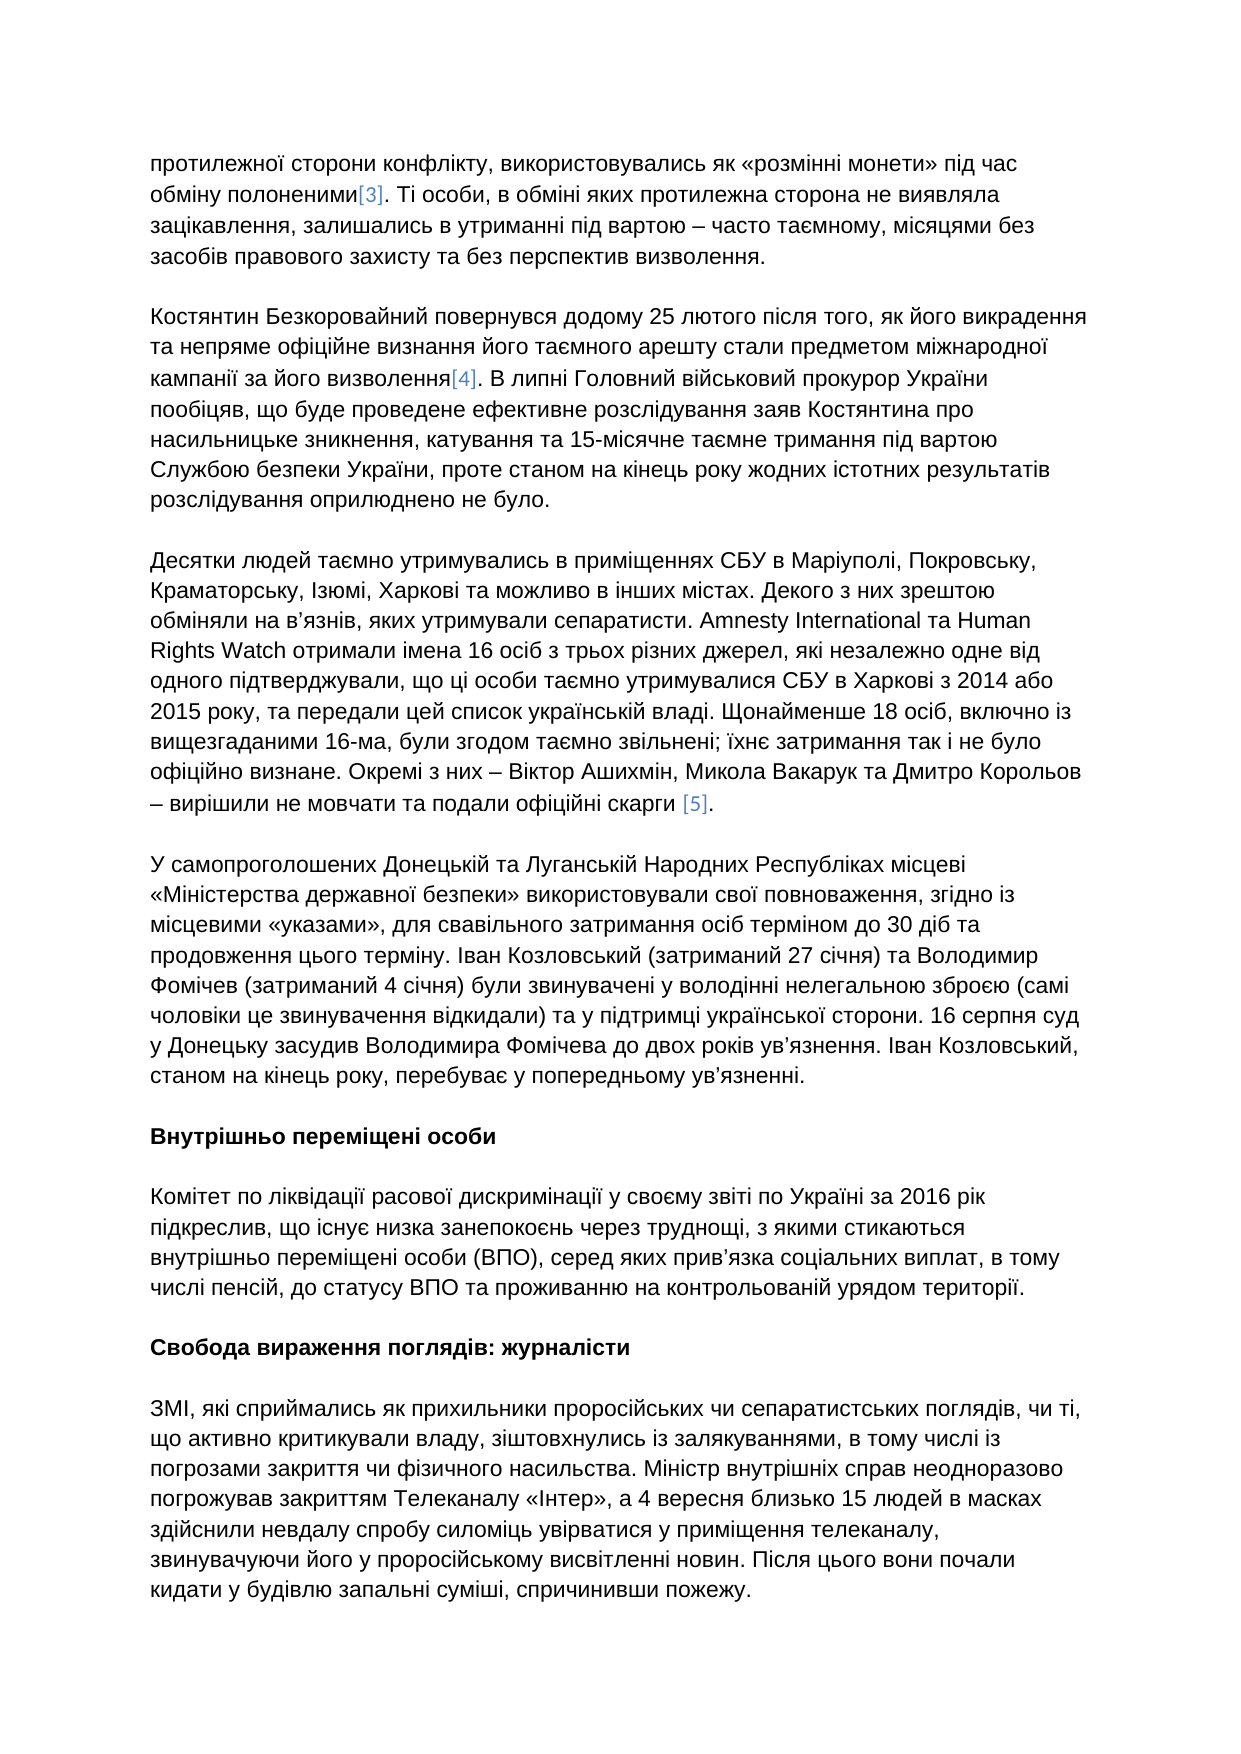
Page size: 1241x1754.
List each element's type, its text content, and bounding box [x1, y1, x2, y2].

text Свобода вираження поглядів: журналісти [150, 1334, 1090, 1361]
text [150, 150, 1090, 269]
text Внутрішньо переміщені особи [150, 1123, 1090, 1149]
text Десятки людей таємно утримувались в приміщеннях СБУ в Маріуполі, Покровську, Краматорську, Ізюмі, Харкові та можливо в інших містах. Декого з них зрештою обміняли на в’язнів, яких утримували сепаратисти. Amnesty International та Human Rights Watch отримали імена 16 осіб з трьох різних джерел, які незалежно одне від одного підтверджували, що ці особи таємно утримувалися СБУ в Харкові з 2014 або 2015 року, та передали цей список українській владі. Щонайменше 18 осіб, включно із вищезгаданими 16-ма, були згодом таємно звільнені; їхнє затримання так і не було офіційно визнане. Окремі з них – Віктор Ашихмін, Микола Вакарук та Дмитро Корольов – вирішили не мовчати та подали офіційні скарги [5]. [150, 547, 1090, 817]
text Костянтин Безкоровайний повернувся додому 25 лютого після того, як його викрадення та непряме офіційне визнання його таємного арешту стали предметом міжнародної кампанії за його визволення[4]. В липні Головний військовий прокурор України пообіцяв, що буде проведене ефективне розслідування заяв Костянтина про насильницьке зникнення, катування та 15-місячне таємне тримання під вартою Службою безпеки України, проте станом на кінець року жодних істотних результатів розслідування оприлюднено не було. [150, 303, 1090, 513]
text У самопроголошених Донецькій та Луганській Народних Республіках місцеві «Міністерства державної безпеки» використовували свої повноваження, згідно із місцевими «указами», для свавільного затримання осіб терміном до 30 діб та продовження цього терміну. Іван Козловський (затриманий 27 січня) та Володимир Фомічев (затриманий 4 січня) були звинувачені у володінні нелегальною зброєю (самі чоловіки це звинувачення відкидали) та у підтримці української сторони. 16 серпня суд у Донецьку засудив Володимира Фомічева до двох років ув’язнення. Іван Козловський, станом на кінець року, перебуває у попередньому ув’язненні. [150, 851, 1090, 1089]
text ЗМІ, які сприймались як прихильники проросійських чи сепаратистських поглядів, чи ті, що активно критикували владу, зіштовхнулись із залякуваннями, в тому числі із погрозами закриття чи фізичного насильства. Міністр внутрішніх справ неодноразово погрожував закриттям Телеканалу «Інтер», а 4 вересня близько 15 людей в масках здійснили невдалу спробу силоміць увірватися у приміщення телеканалу, звинувачуючи його у проросійському висвітленні новин. Після цього вони почали кидати у будівлю запальні суміші, спричинивши пожежу. [150, 1395, 1090, 1602]
text Комітет по ліквідації расової дискримінації у своєму звіті по Україні за 2016 рік підкреслив, що існує низка занепокоєнь через труднощі, з якими стикаються внутрішньо переміщені особи (ВПО), серед яких прив’язка соціальних виплат, в тому числі пенсій, до статусу ВПО та проживанню на контрольованій урядом території. [150, 1183, 1090, 1300]
